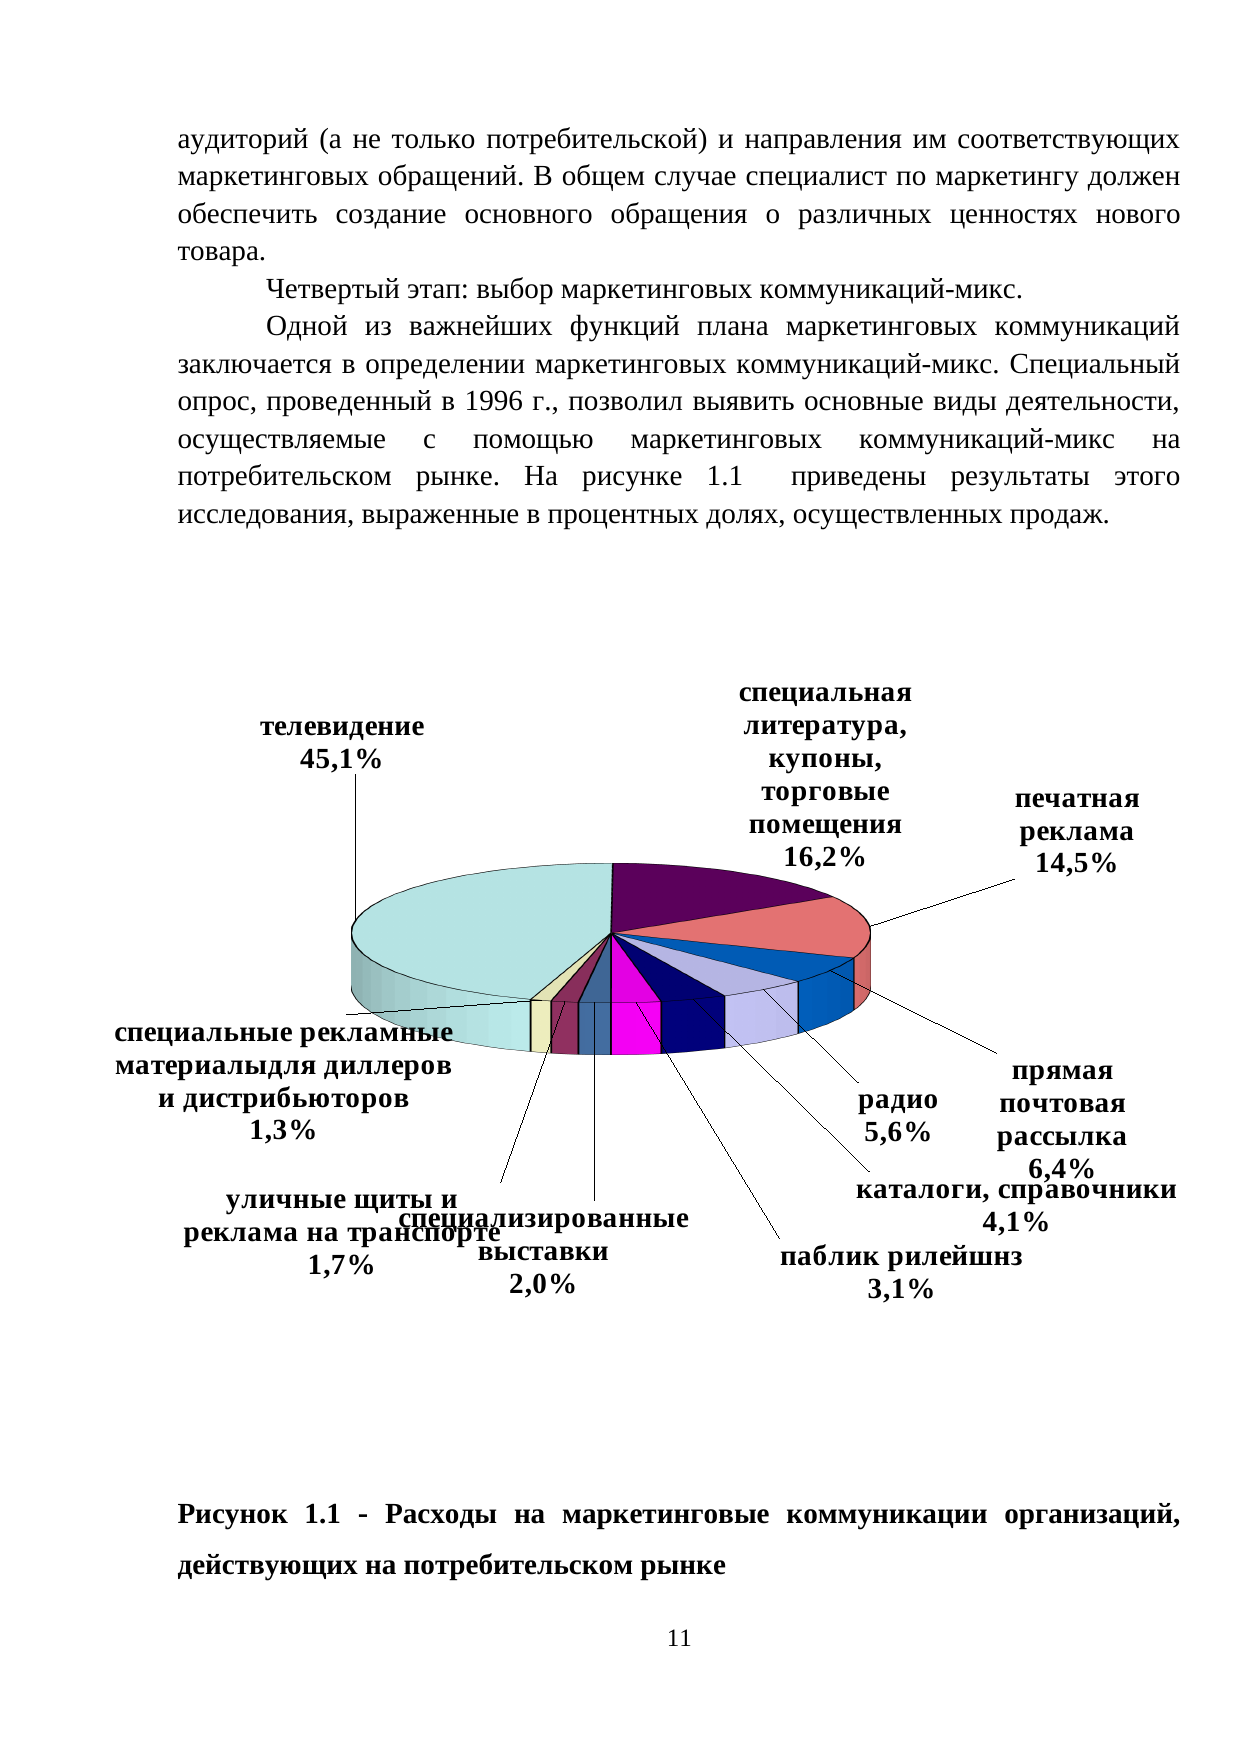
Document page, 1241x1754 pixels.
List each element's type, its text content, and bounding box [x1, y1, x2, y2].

text Одной из важнейших функций плана маркетинговых коммуникаций заключается в определении маркетинговых коммуникаций-микс. Специальный опрос, проведенный в 1996 г., позволил выявить основные виды деятельности, осуществляемые с помощью маркетинговых коммуникаций-микс на потребительском рынке. На рисунке 1.1 приведены результаты этого исследования, выраженные в процентных долях, осуществленных продаж. [177, 306, 1181, 531]
text Четвертый этап: выбор маркетинговых коммуникаций-микс. [177, 268, 1181, 306]
text Рисунок 1.1 - Расходы на маркетинговые коммуникации организаций, действующих на потребительском рынке [177, 1495, 1181, 1581]
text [177, 118, 1181, 268]
